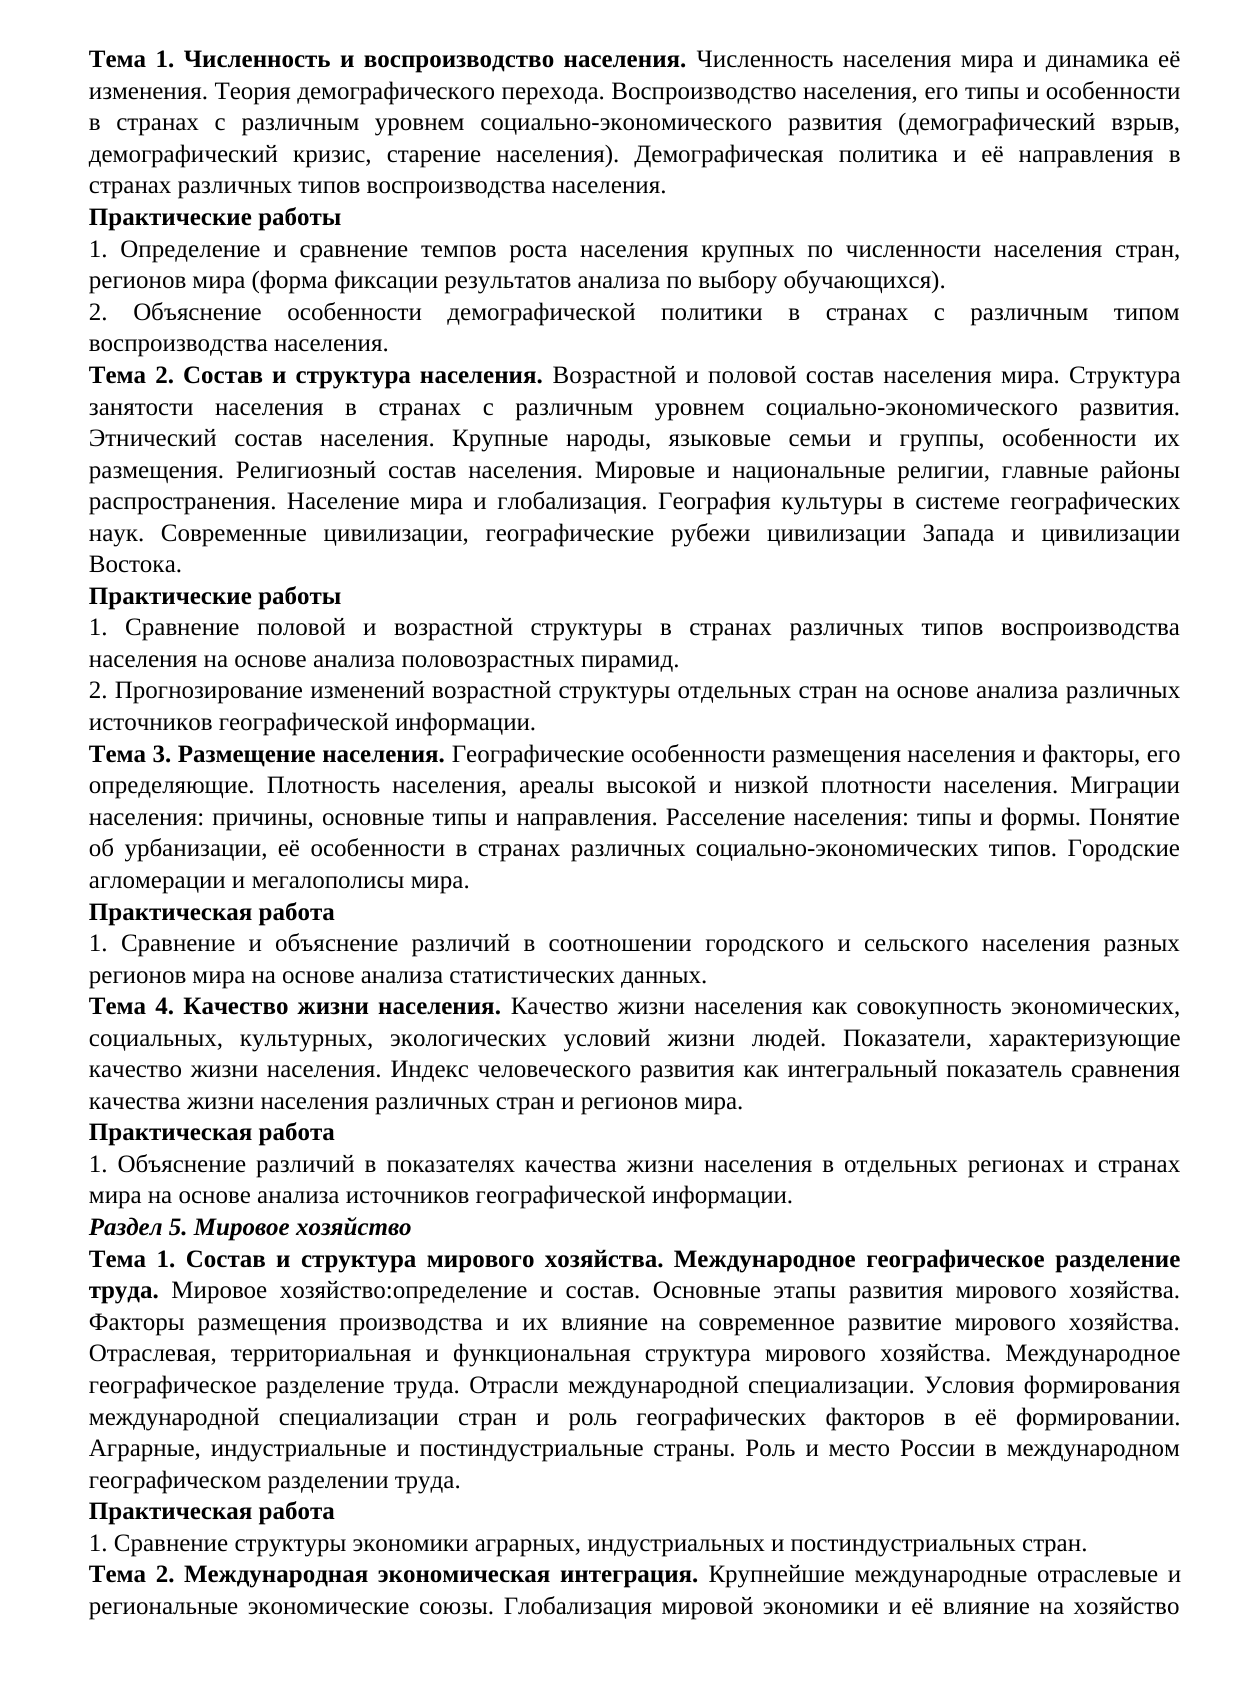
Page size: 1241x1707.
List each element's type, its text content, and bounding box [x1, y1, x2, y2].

text Тема 1. Численность и воспроизводство населения. Численность населения мира и динамика её изменения. Теория демографического перехода. Воспроизводство населения, его типы и особенности в странах с различным уровнем социально-экономического развития (демографический взрыв, демографический кризис, старение населения). Демографическая политика и её направления в странах различных типов воспроизводства населения. [89, 44, 1181, 199]
text Тема 1. Состав и структура мирового хозяйства. Международное географическое разделение труда. Мировое хозяйство:определение и состав. Основные этапы развития мирового хозяйства. Факторы размещения производства и их влияние на современное развитие мирового хозяйства. Отраслевая, территориальная и функциональная структура мирового хозяйства. Международное географическое разделение труда. Отрасли международной специализации. Условия формирования международной специализации стран и роль географических факторов в её формировании. Аграрные, индустриальные и постиндустриальные страны. Роль и место России в международном географическом разделении труда. [89, 1244, 1181, 1493]
text 1. Объяснение различий в показателях качества жизни населения в отдельных регионах и странах мира на основе анализа источников географической информации. [89, 1149, 1181, 1209]
text 2. Прогнозирование изменений возрастной структуры отдельных стран на основе анализа различных источников географической информации. [89, 676, 1181, 736]
text 1. Определение и сравнение темпов роста населения крупных по численности населения стран, регионов мира (форма фиксации результатов анализа по выбору обучающихся). [89, 234, 1181, 294]
text 2. Объяснение особенности демографической политики в странах с различным типом воспроизводства населения. [89, 297, 1181, 357]
text 1. Сравнение и объяснение различий в соотношении городского и сельского населения разных регионов мира на основе анализа статистических данных. [89, 928, 1181, 988]
text Практические работы [89, 202, 1181, 231]
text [89, 1559, 1181, 1620]
text Тема 2. Состав и структура населения. Возрастной и половой состав населения мира. Структура занятости населения в странах с различным уровнем социально-экономического развития. Этнический состав населения. Крупные народы, языковые семьи и группы, особенности их размещения. Религиозный состав населения. Мировые и национальные религии, главные районы распространения. Население мира и глобализация. География культуры в системе географических наук. Современные цивилизации, географические рубежи цивилизации Запада и цивилизации Востока. [89, 360, 1181, 578]
text Тема 3. Размещение населения. Географические особенности размещения населения и факторы, его определяющие. Плотность населения, ареалы высокой и низкой плотности населения. Миграции населения: причины, основные типы и направления. Расселение населения: типы и формы. Понятие об урбанизации, её особенности в странах различных социально-экономических типов. Городские агломерации и мегалополисы мира. [89, 739, 1181, 894]
text Раздел 5. Мировое хозяйство [89, 1212, 1181, 1241]
text 1. Сравнение структуры экономики аграрных, индустриальных и постиндустриальных стран. [89, 1528, 1181, 1557]
text Практическая работа [89, 1496, 1181, 1525]
text 1. Сравнение половой и возрастной структуры в странах различных типов воспроизводства населения на основе анализа половозрастных пирамид. [89, 612, 1181, 673]
text Практические работы [89, 581, 1181, 610]
text Тема 4. Качество жизни населения. Качество жизни населения как совокупность экономических, социальных, культурных, экологических условий жизни людей. Показатели, характеризующие качество жизни населения. Индекс человеческого развития как интегральный показатель сравнения качества жизни населения различных стран и регионов мира. [89, 991, 1181, 1115]
text Практическая работа [89, 897, 1181, 925]
text Практическая работа [89, 1117, 1181, 1146]
